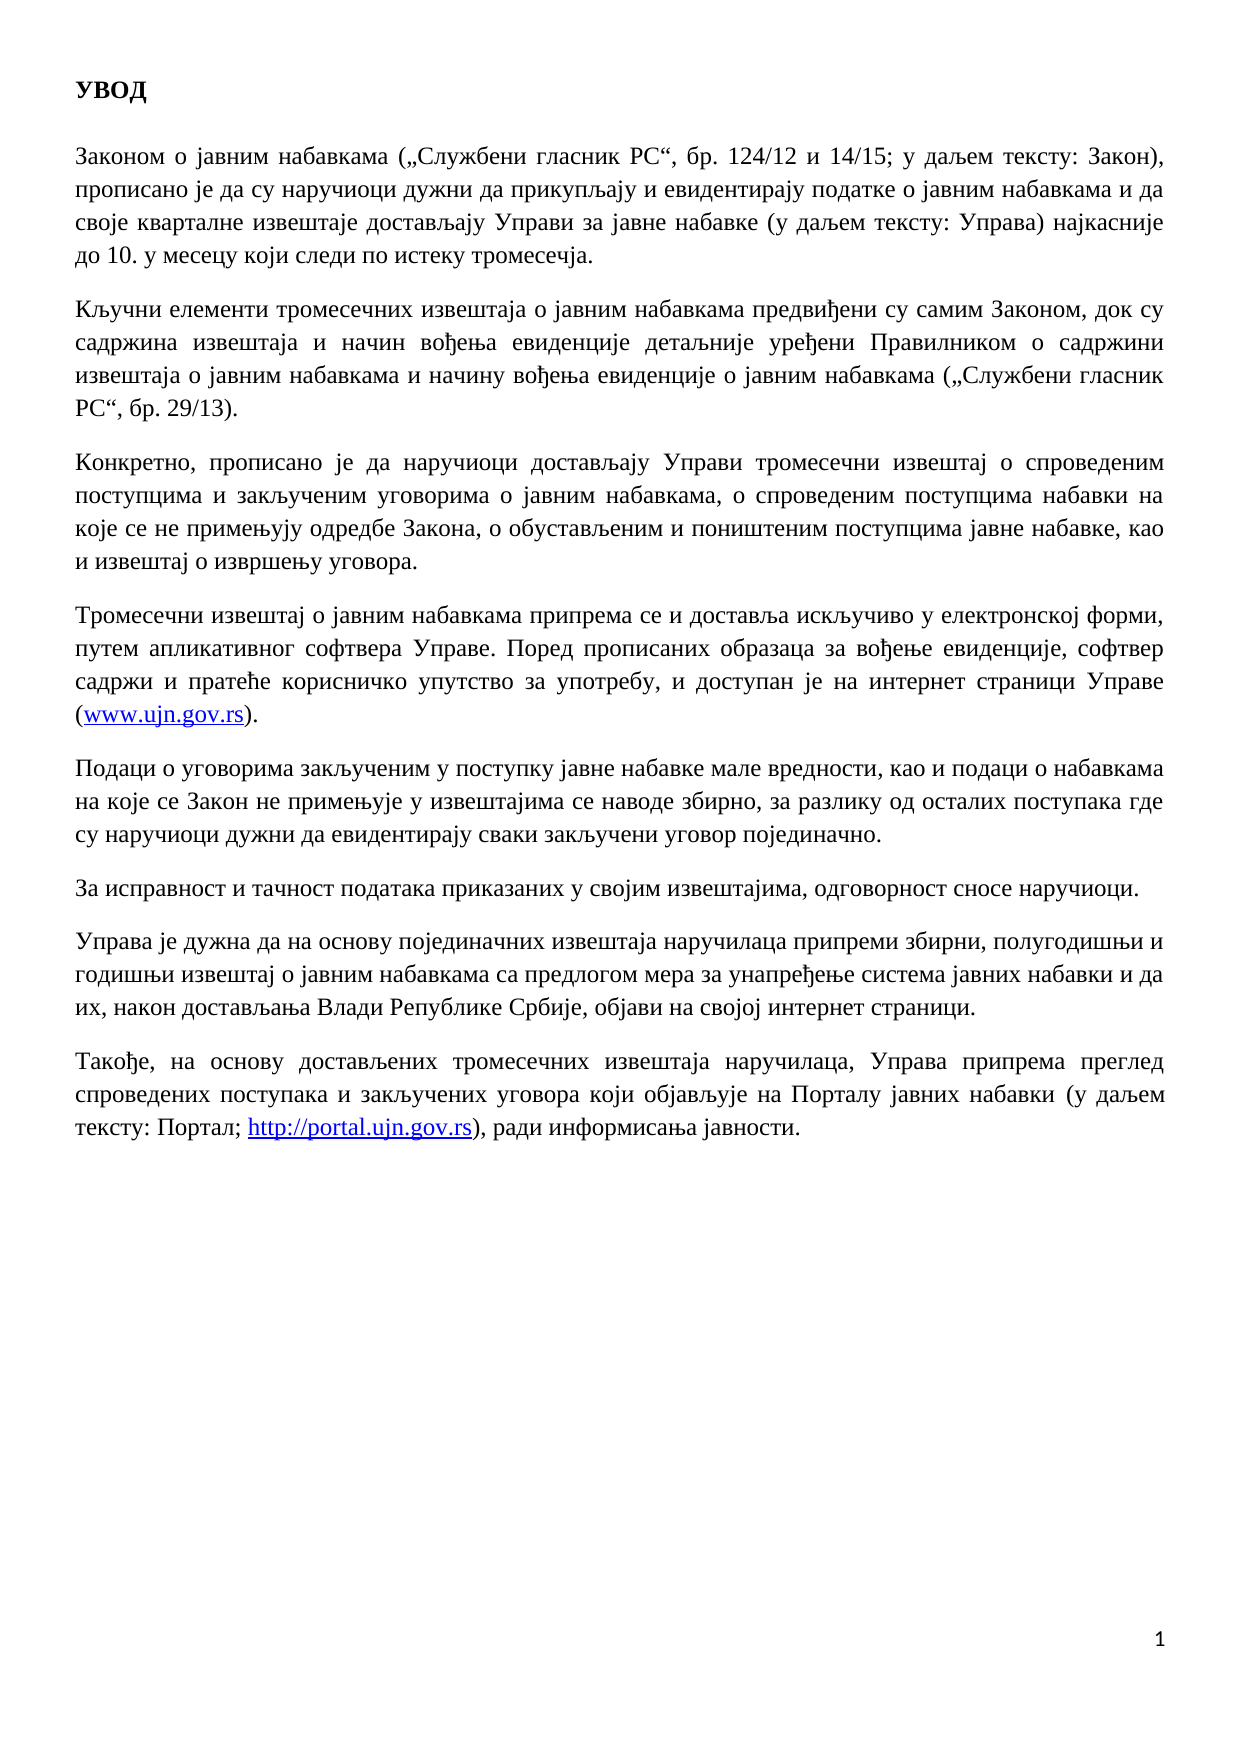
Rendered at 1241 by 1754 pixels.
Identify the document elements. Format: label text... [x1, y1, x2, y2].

text Подаци о уговорима закљученим у поступку јавне набавке мале вредности, као и подаци о набавкама на које се Закон не примењује у извештајима се наводе збирно, за разлику од осталих поступака где су наручиоци дужни да евидентирају сваки закључени уговор појединачно. [75, 753, 1165, 847]
text Кључни елементи тромесечних извештаја о јавним набавкама предвиђени су самим Законом, док су садржина извештаја и начин вођења евиденције детаљније уређени Правилником о садржини извештаја о јавним набавкама и начину вођења евиденције о јавним набавкама („Службени гласник РС“, бр. 29/13). [75, 294, 1165, 422]
text Такође, на основу достављених тромесечних извештаја наручилаца, Управа припрема преглед спроведених поступака и закључених уговорa који објављује на Порталу јавних набавки (у даљем тексту: Портал; http://portal.ujn.gov.rs), ради информисања јавности. [75, 1046, 1165, 1141]
text Управа је дужна да на основу појединачних извештаја наручилаца припреми збирни, полугодишњи и годишњи извештај о јавним набавкама са предлогом мера за унапређење система јавних набавки и да их, након достављања Влади Рeпублике Србије, објави на својој интернет страници. [75, 926, 1165, 1021]
text Конкретно, прописано је да наручиоци достављају Управи тромесечни извештај о спроведеним поступцима и закљученим уговорима о јавним набавкама, о спроведеним поступцима набавки на које се не примењују одредбе Закона, о обустављеним и поништеним поступцима јавне набавке, као и извештај о извршењу уговора. [75, 447, 1165, 575]
text Тромесечни извештај о јавним набавкама припрема се и доставља искључиво у електронској форми, путем апликативног софтвера Управе. Поред прописаних образаца за вођење евиденције, софтвер садржи и пратеће корисничко упутство за употребу, и доступан је на интернет страници Управе (www.ujn.gov.rs). [75, 600, 1165, 728]
text Законом о јавним набавкама („Службени гласник РС“, бр. 124/12 и 14/15; у даљем тексту: Закон), прописано је да су наручиоци дужни да прикупљају и евидентирају податке о јавним набавкама и да своје кварталне извештаје достављају Управи за јавне набавке (у даљем тексту: Управа) најкасније до 10. у месецу који следи по истеку тромесечја. [75, 141, 1165, 269]
text УВОД [75, 75, 1165, 104]
text За исправност и тачност података приказаних у својим извештајима, одговорност сносе наручиоци. [75, 873, 1165, 901]
